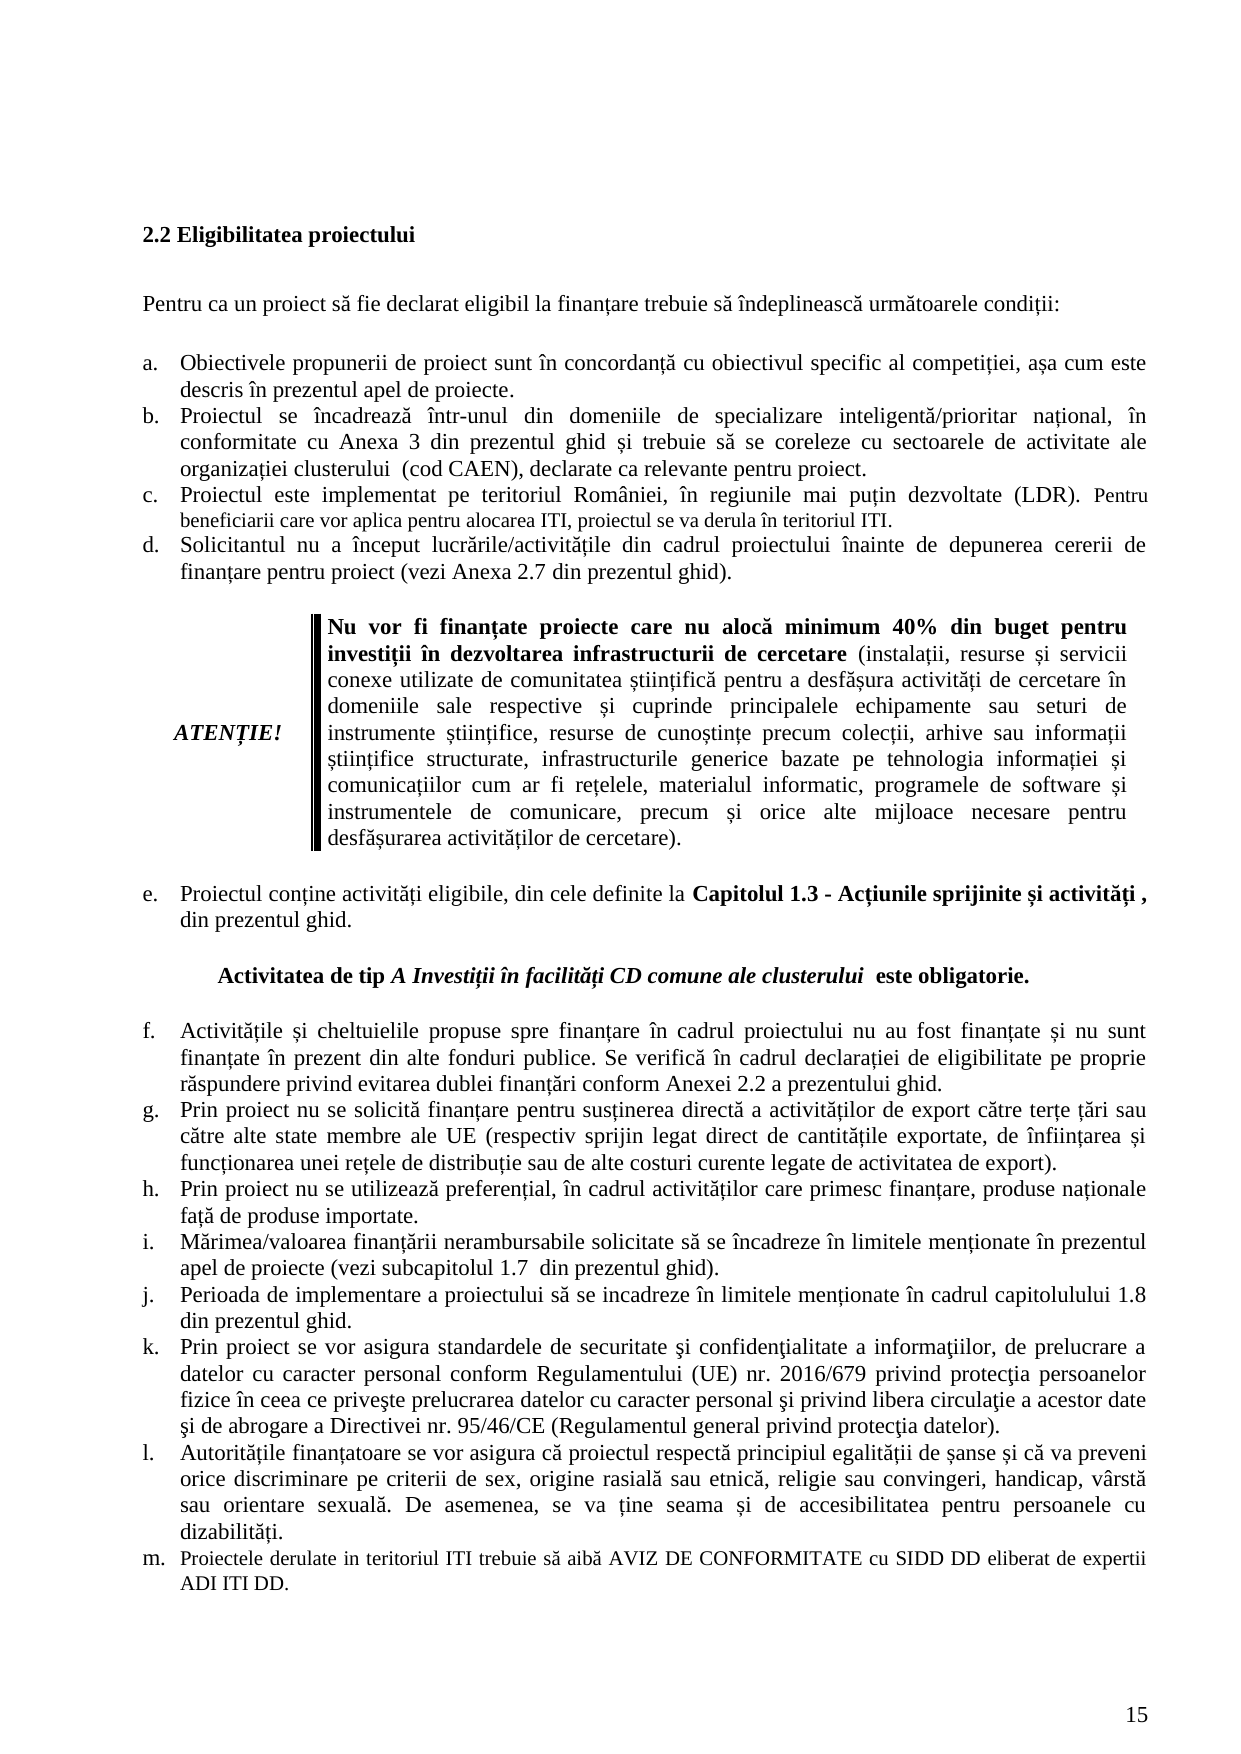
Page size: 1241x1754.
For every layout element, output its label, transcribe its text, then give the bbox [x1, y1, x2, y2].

list Solicitantul nu a început lucrările/activitățile din cadrul proiectului înainte de depunerea cererii de finanțare pentru proiect (vezi Anexa 2.7 din prezentul ghid). [142, 532, 1148, 584]
table_header ATENȚIE! [142, 614, 311, 851]
list Activitățile și cheltuielile propuse spre finanțare în cadrul proiectului nu au fost finanțate și nu sunt finanțate în prezent din alte fonduri publice. Se verifică în cadrul declarației de eligibilitate pe proprie răspundere privind evitarea dublei finanțări conform Anexei 2.2 a prezentului ghid. [142, 1017, 1148, 1096]
list Prin proiect nu se solicită finanțare pentru susținerea directă a activităților de export către terțe țări sau către alte state membre ale UE (respectiv sprijin legat direct de cantitățile exportate, de înființarea și funcționarea unei rețele de distribuție sau de alte costuri curente legate de activitatea de export). [142, 1096, 1148, 1175]
list Proiectele derulate in teritoriul ITI trebuie să aibă AVIZ DE CONFORMITATE cu SIDD DD eliberat de expertii ADI ITI DD. [142, 1544, 1148, 1595]
list Prin proiect se vor asigura standardele de securitate şi confidenţialitate a informaţiilor, de prelucrare a datelor cu caracter personal conform Regulamentului (UE) nr. 2016/679 privind protecţia persoanelor fizice în ceea ce priveşte prelucrarea datelor cu caracter personal şi privind libera circulaţie a acestor date şi de abrogare a Directivei nr. 95/46/CE (Regulamentul general privind protecţia datelor). [142, 1333, 1148, 1439]
list Perioada de implementare a proiectului să se incadreze în limitele menționate în cadrul capitolulului 1.8 din prezentul ghid. [142, 1281, 1148, 1333]
table_header Nu vor fi finanțate proiecte care nu alocă minimum 40% din buget pentru investiții în dezvoltarea infrastructurii de cercetare (instalații, resurse și servicii conexe utilizate de comunitatea științifică pentru a desfășura activități de cercetare în domeniile sale respective și cuprinde principalele echipamente sau seturi de instrumente științifice, resurse de cunoștințe precum colecții, arhive sau informații științifice structurate, infrastructurile generice bazate pe tehnologia informației și comunicațiilor cum ar fi rețelele, materialul informatic, programele de software și instrumentele de comunicare, precum și orice alte mijloace necesare pentru desfășurarea activităților de cercetare). [321, 614, 1139, 851]
list Proiectul se încadrează într-unul din domeniile de specializare inteligentă/prioritar național, în conformitate cu Anexa 3 din prezentul ghid și trebuie să se coreleze cu sectoarele de activitate ale organizației clusterului (cod CAEN), declarate ca relevante pentru proiect. [142, 402, 1148, 481]
list Prin proiect nu se utilizează preferențial, în cadrul activităților care primesc finanțare, produse naționale față de produse importate. [142, 1175, 1148, 1228]
list Obiectivele propunerii de proiect sunt în concordanță cu obiectivul specific al competiției, așa cum este descris în prezentul apel de proiecte. [142, 349, 1148, 402]
list Autoritățile finanțatoare se vor asigura că proiectul respectă principiul egalității de șanse și că va preveni orice discriminare pe criterii de sex, origine rasială sau etnică, religie sau convingeri, handicap, vârstă sau orientare sexuală. De asemenea, se va ține seama și de accesibilitatea pentru persoanele cu dizabilități. [142, 1439, 1148, 1544]
subtitle 2.2 Eligibilitatea proiectului [142, 221, 1148, 247]
list Mărimea/valoarea finanțării nerambursabile solicitate să se încadreze în limitele menționate în prezentul apel de proiecte (vezi subcapitolul 1.7 din prezentul ghid). [142, 1228, 1148, 1281]
text Activitatea de tip A Investiții în facilități CD comune ale clusterului este obligatorie. [142, 962, 1148, 988]
list Proiectul conține activități eligibile, din cele definite la Capitolul 1.3 - Acțiunile sprijinite și activități , din prezentul ghid. [142, 880, 1148, 932]
list Proiectul este implementat pe teritoriul României, în regiunile mai puțin dezvoltate (LDR). Pentru beneficiarii care vor aplica pentru alocarea ITI, proiectul se va derula în teritoriul ITI. [142, 481, 1148, 532]
text Pentru ca un proiect să fie declarat eligibil la finanțare trebuie să îndeplinească următoarele condiții: [142, 290, 1148, 316]
